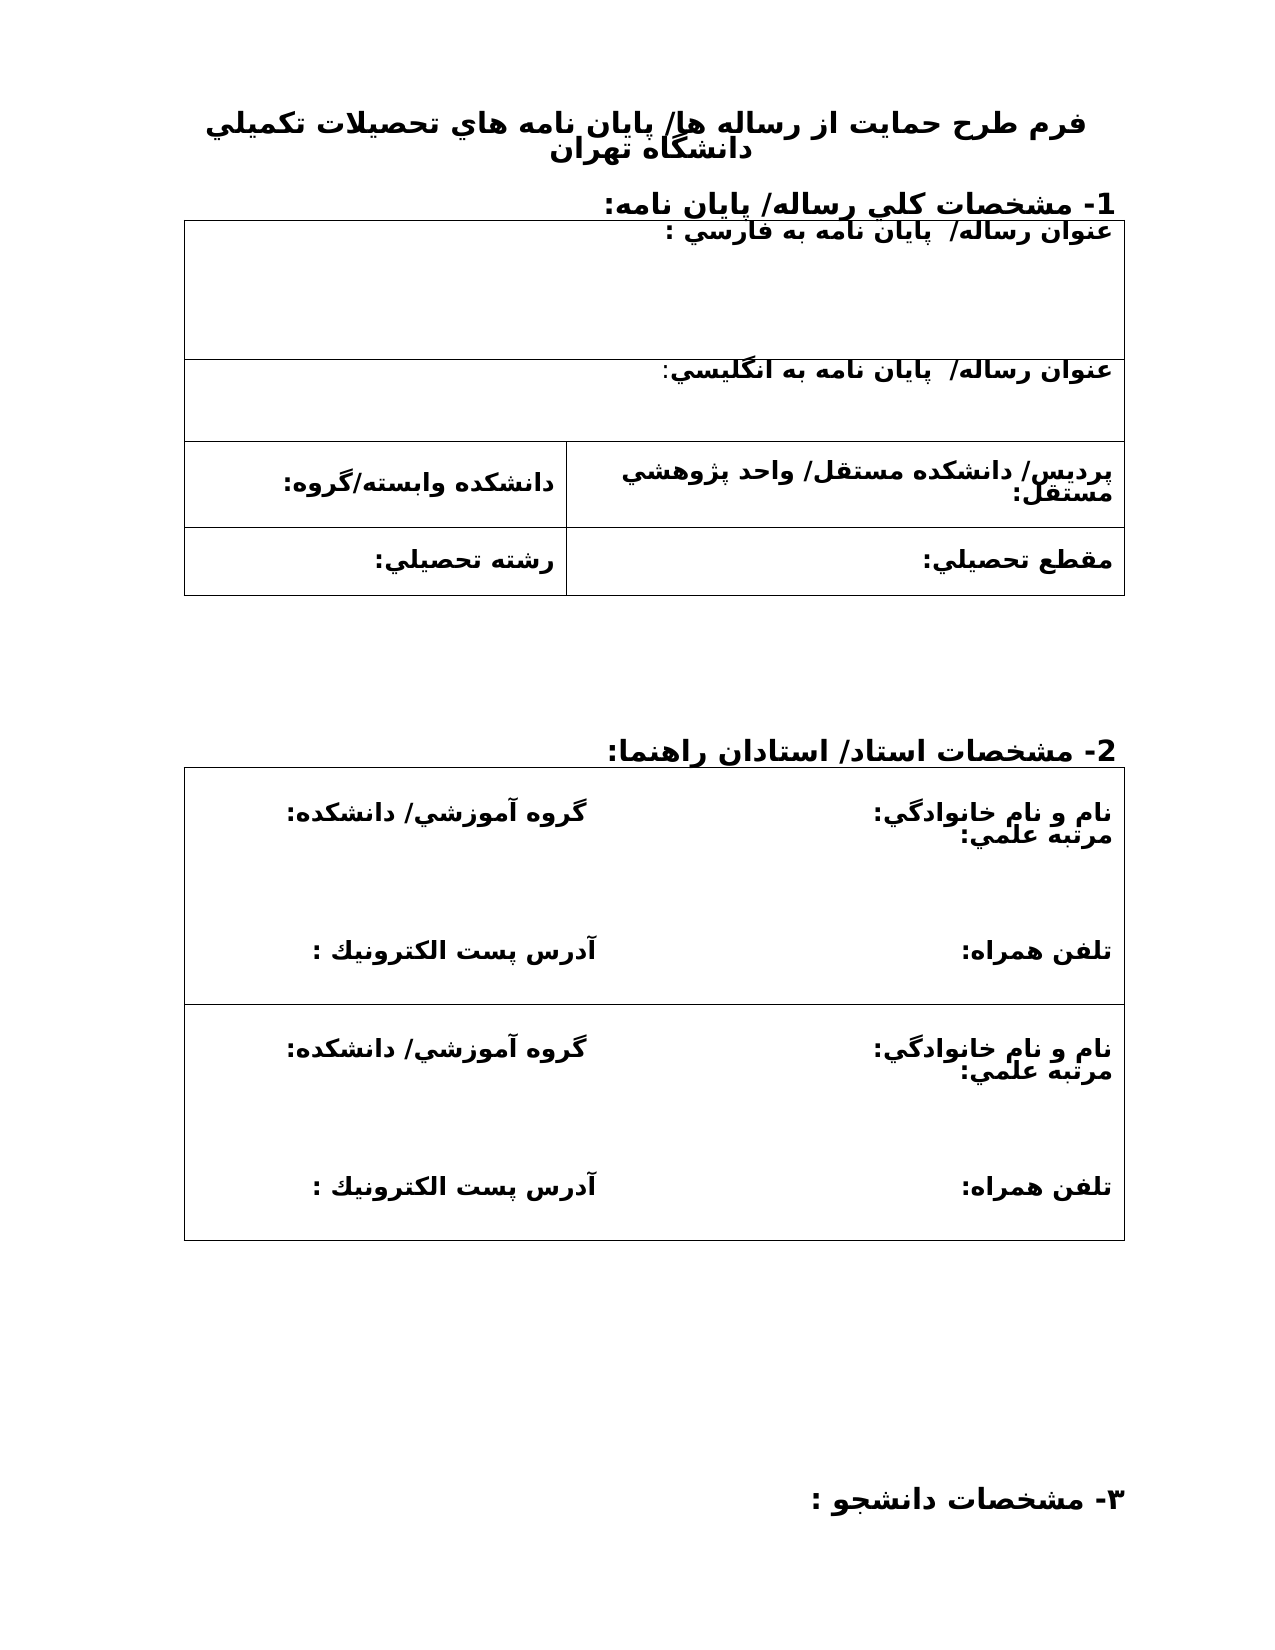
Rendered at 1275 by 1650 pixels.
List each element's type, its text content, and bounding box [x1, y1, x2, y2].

text ۳- مشخصات دانشجو : [177, 1488, 1125, 1515]
table_header نام و نام خانوادگي: گروه آموزشي/ دانشکده: مرتبه علمي: تلفن همراه: آدرس پست الكترونيك : [185, 768, 1124, 1004]
table_cell رشته تحصيلي: [185, 528, 566, 595]
table_cell پرديس/ دانشكده مستقل/ واحد پژوهشي مستقل: [567, 442, 1124, 527]
table_cell نام و نام خانوادگي: گروه آموزشي/ دانشکده: مرتبه علمي: تلفن همراه: آدرس پست الكترونيك : [185, 1005, 1124, 1240]
table_header عنوان رساله/ پايان نامه به فارسي : [185, 221, 1124, 359]
text 1- مشخصات كلي رساله/ پايان نامه: [177, 193, 1125, 220]
table_cell مقطع تحصيلي: [567, 528, 1124, 595]
table_cell عنوان رساله/ پايان نامه به انگليسي: [185, 360, 1124, 441]
text فرم طرح حمايت از رساله ها/ پايان نامه هاي تحصيلات تكميلي دانشگاه تهران [177, 112, 1125, 166]
table_cell دانشكده وابسته/گروه: [185, 442, 566, 527]
text 2- مشخصات استاد/ استادان راهنما: [177, 740, 1125, 767]
